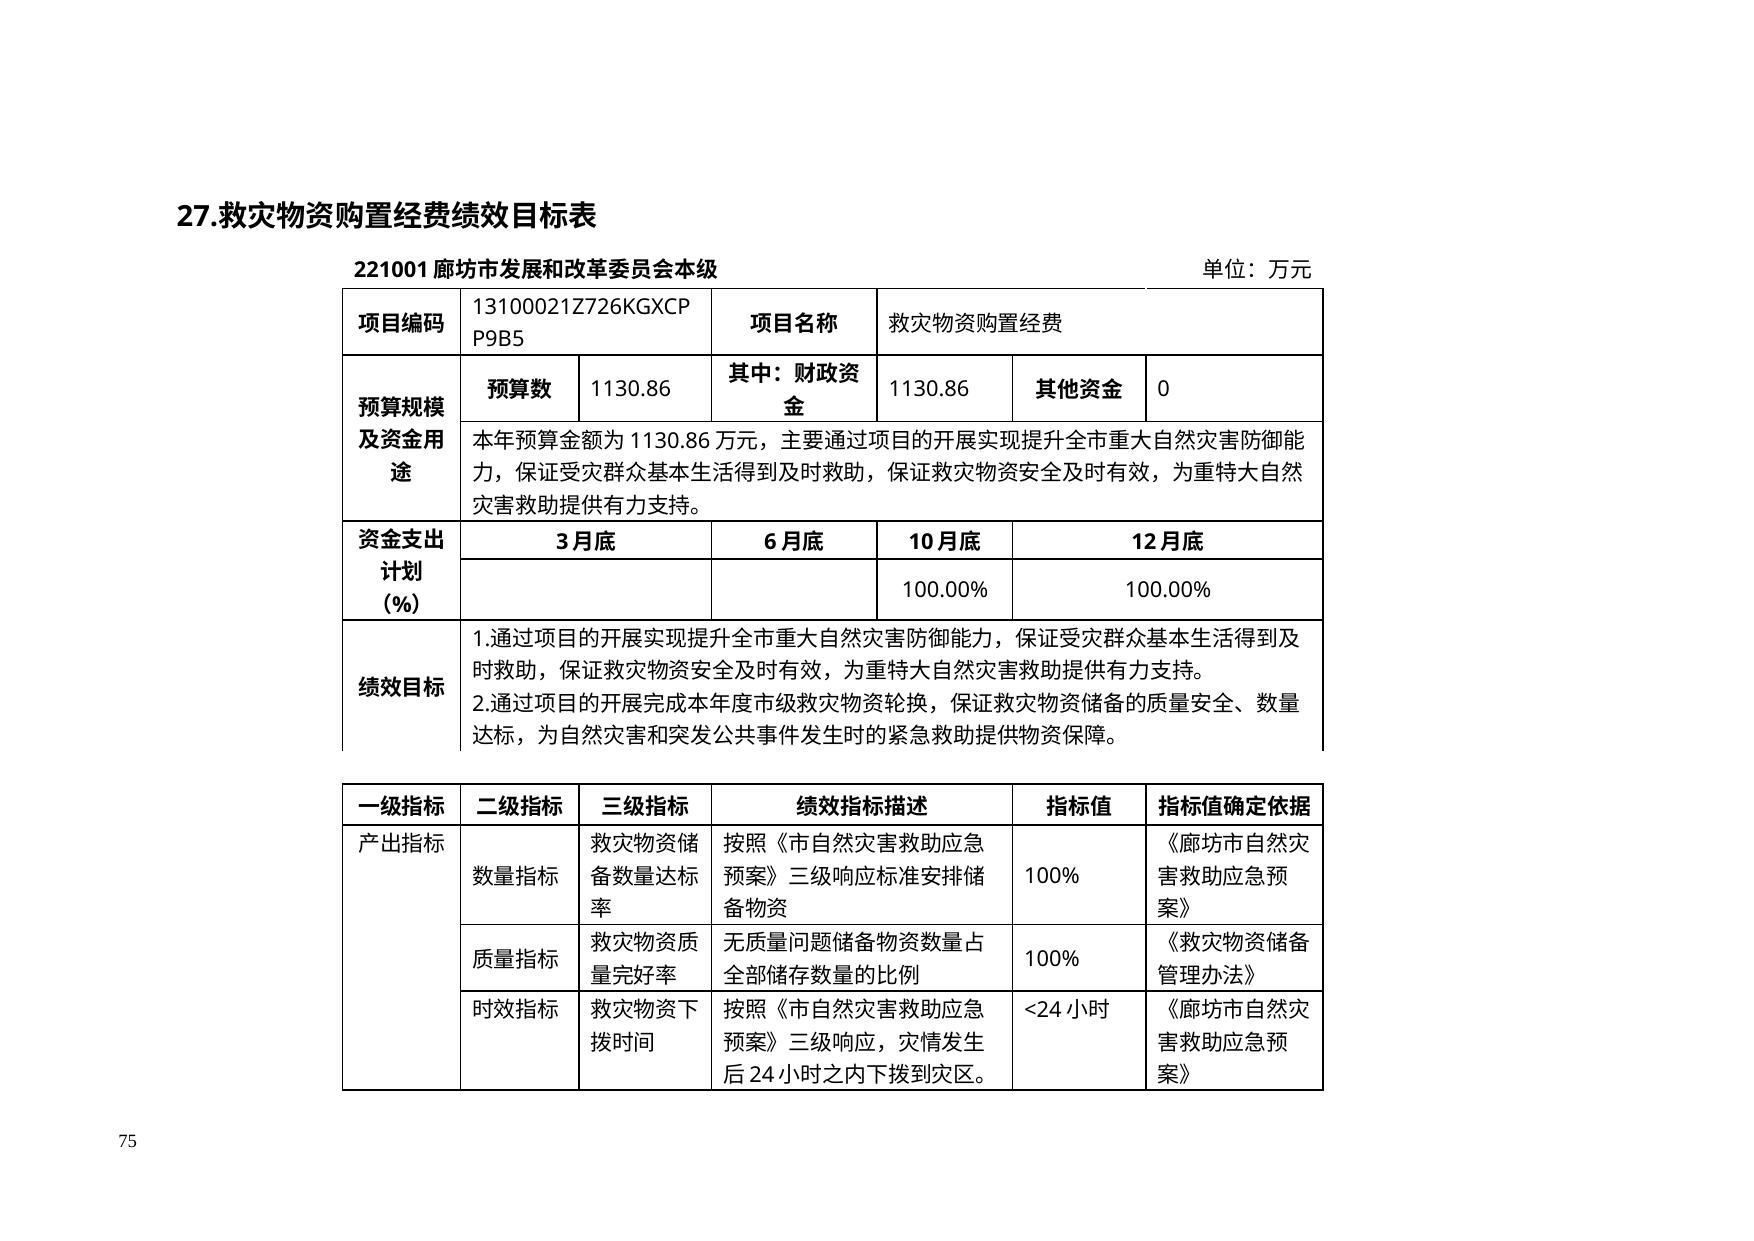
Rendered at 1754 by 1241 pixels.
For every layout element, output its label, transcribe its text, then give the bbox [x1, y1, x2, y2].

text 27.救灾物资购置经费绩效目标表 [118, 181, 1547, 246]
table_cell 绩效目标 [343, 621, 460, 751]
table_cell 《廊坊市自然灾害救助应急预案》 [1147, 826, 1322, 923]
table_cell 13100021Z726KGXCPP9B5 [461, 289, 711, 354]
table_cell 1130.86 [878, 356, 1012, 421]
table_cell <24小时 [1013, 992, 1145, 1089]
table_header 单位：万元 [1147, 248, 1322, 288]
table_cell 救灾物资储备数量达标率 [580, 826, 711, 923]
table_cell 10月底 [878, 522, 1012, 558]
table_cell 3月底 [461, 522, 711, 558]
table_cell 6月底 [712, 522, 876, 558]
table_cell [712, 560, 876, 619]
table_header 指标值确定依据 [1147, 785, 1322, 824]
table_cell [461, 560, 711, 619]
table_header 指标值 [1013, 785, 1145, 824]
table_cell 时效指标 [461, 992, 578, 1089]
table_cell 无质量问题储备物资数量占全部储存数量的比例 [712, 925, 1012, 990]
table_cell 资金支出计划（%） [343, 522, 460, 619]
table_cell 其中：财政资金 [712, 356, 876, 421]
table_cell 100.00% [878, 560, 1012, 619]
table_cell 救灾物资质量完好率 [580, 925, 711, 990]
table_header 221001廊坊市发展和改革委员会本级 [343, 248, 1145, 288]
table_header 一级指标 [343, 785, 460, 824]
table_cell 按照《市自然灾害救助应急预案》三级响应，灾情发生后24小时之内下拨到灾区。 [712, 992, 1012, 1089]
table_cell 项目名称 [712, 289, 876, 354]
table_cell 12月底 [1013, 522, 1322, 558]
table_cell 救灾物资下拨时间 [580, 992, 711, 1089]
table_cell 100.00% [1013, 560, 1322, 619]
table_cell 预算规模及资金用途 [343, 356, 460, 520]
table_cell 本年预算金额为1130.86万元，主要通过项目的开展实现提升全市重大自然灾害防御能力，保证受灾群众基本生活得到及时救助，保证救灾物资安全及时有效，为重特大自然灾害救助提供有力支持。 [461, 422, 1322, 520]
table_header 二级指标 [461, 785, 578, 824]
table_cell 产出指标 [343, 826, 460, 1089]
table_cell 其他资金 [1013, 356, 1145, 421]
table_cell 《廊坊市自然灾害救助应急预案》 [1147, 992, 1322, 1089]
table_cell 0 [1147, 356, 1322, 421]
table_cell 《救灾物资储备管理办法》 [1147, 925, 1322, 990]
table_header 绩效指标描述 [712, 785, 1012, 824]
table_header 三级指标 [580, 785, 711, 824]
table_cell 质量指标 [461, 925, 578, 990]
table_cell 项目编码 [343, 289, 460, 354]
table_cell 预算数 [461, 356, 578, 421]
table_cell 1130.86 [580, 356, 711, 421]
table_cell 救灾物资购置经费 [878, 289, 1322, 354]
table_cell 按照《市自然灾害救助应急预案》三级响应标准安排储备物资 [712, 826, 1012, 923]
table_cell 100% [1013, 826, 1145, 923]
table_cell 数量指标 [461, 826, 578, 923]
table_cell 1.通过项目的开展实现提升全市重大自然灾害防御能力，保证受灾群众基本生活得到及时救助，保证救灾物资安全及时有效，为重特大自然灾害救助提供有力支持。 2.通过项目的开展完成本年度市级救灾物资轮换，保证救灾物资储备的质量安全、数量达标，为自然灾害和突发公共事件发生时的紧急救助提供物资保障。 [461, 621, 1322, 751]
table_cell 100% [1013, 925, 1145, 990]
